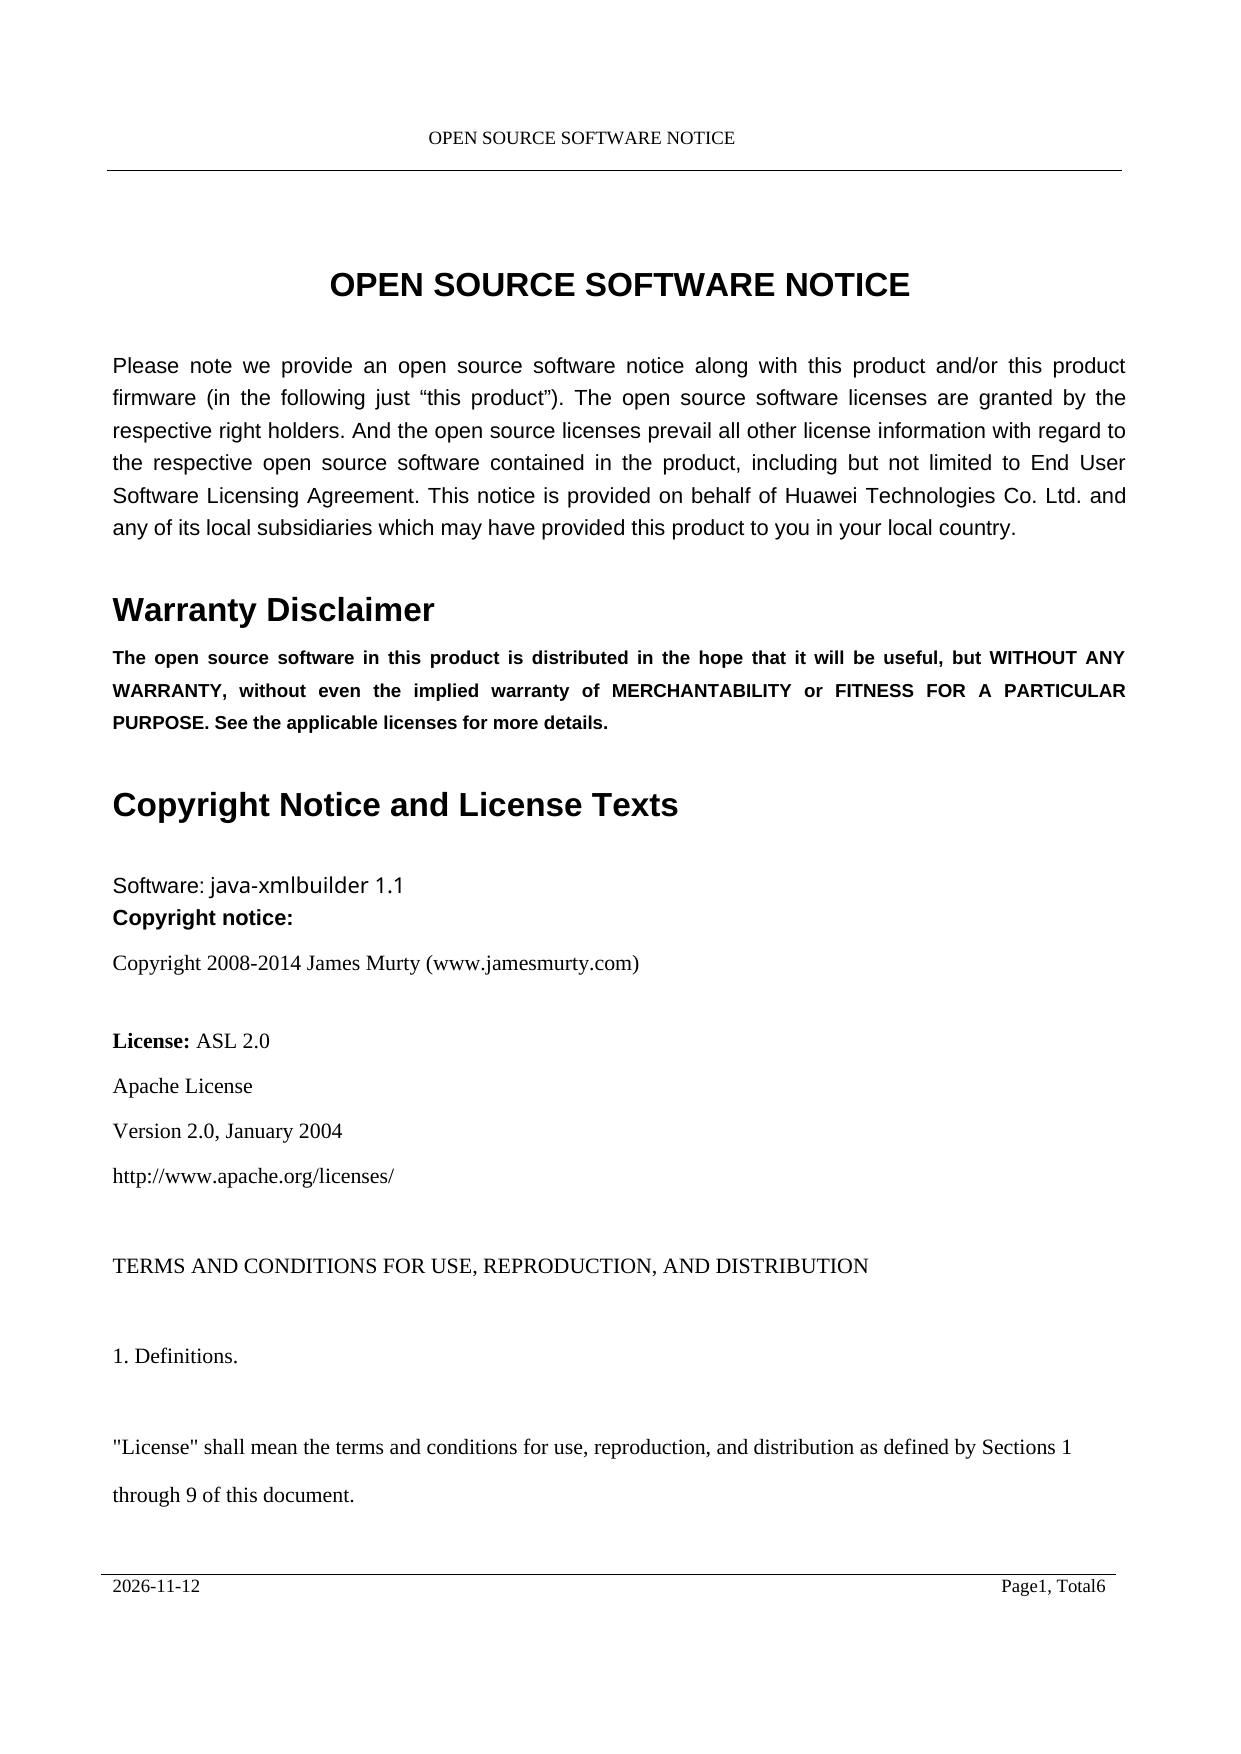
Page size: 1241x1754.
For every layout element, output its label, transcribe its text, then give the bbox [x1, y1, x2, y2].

text License: ASL 2.0 [112, 1024, 1128, 1057]
text The open source software in this product is distributed in the hope that it will be useful, but WITHOUT ANY WARRANTY, without even the implied warranty of MERCHANTABILITY or FITNESS FOR A PARTICULAR PURPOSE. See the applicable licenses for more details. [112, 641, 1128, 739]
text 1. Definitions. [112, 1340, 1128, 1372]
text "License" shall mean the terms and conditions for use, reproduction, and distribution as defined by Sections 1 through 9 of this document. [112, 1430, 1128, 1511]
text Software: java-xmlbuilder 1.1 [112, 869, 1128, 901]
text Please note we provide an open source software notice along with this product and/or this product firmware (in the following just “this product”). The open source software licenses are granted by the respective right holders. And the open source licenses prevail all other license information with regard to the respective open source software contained in the product, including but not limited to End User Software Licensing Agreement. This notice is provided on behalf of Huawei Technologies Co. Ltd. and any of its local subsidiaries which may have provided this product to you in your local country. [112, 349, 1128, 544]
text Apache License [112, 1069, 1128, 1102]
text Warranty Disclaimer [112, 576, 1128, 641]
text TERMS AND CONDITIONS FOR USE, REPRODUCTION, AND DISTRIBUTION [112, 1250, 1128, 1282]
text Copyright notice: [112, 901, 1128, 934]
text Copyright 2008-2014 James Murty (www.jamesmurty.com) [112, 947, 1128, 979]
text http://www.apache.org/licenses/ [112, 1159, 1128, 1192]
text Version 2.0, January 2004 [112, 1114, 1128, 1147]
text OPEN SOURCE SOFTWARE NOTICE [112, 251, 1128, 316]
text Copyright Notice and License Texts [112, 771, 1128, 836]
